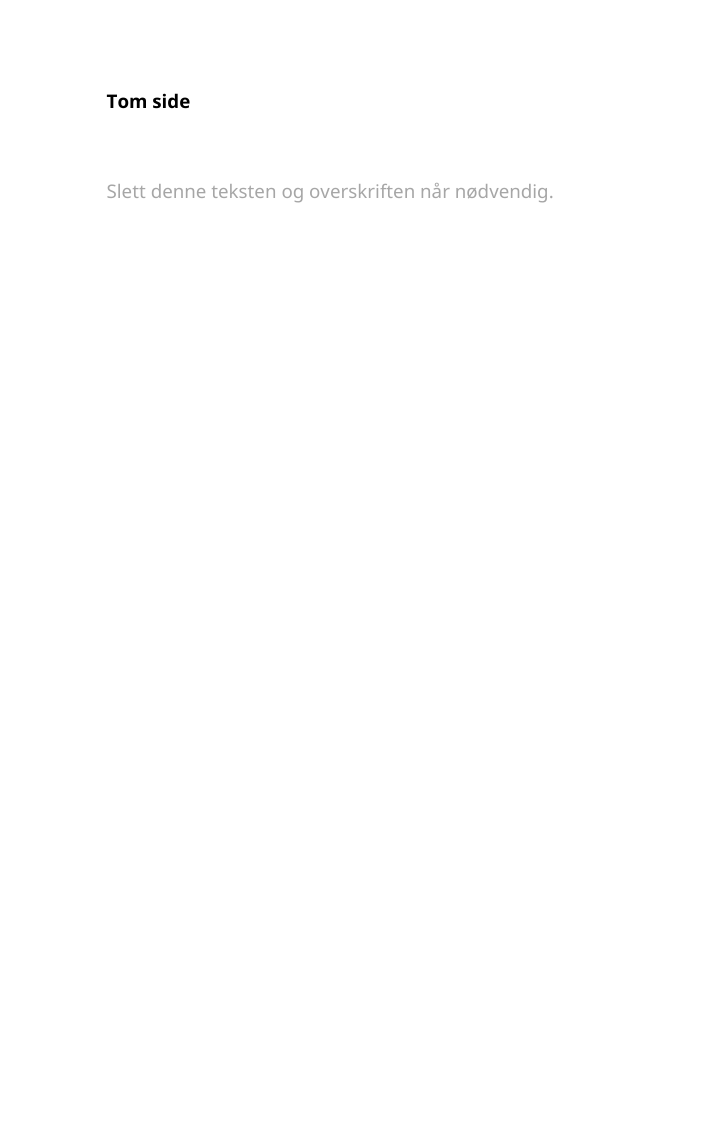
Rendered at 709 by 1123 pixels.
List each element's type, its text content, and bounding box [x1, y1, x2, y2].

text Tom side [106, 89, 620, 114]
text Slett denne teksten og overskriften når nødvendig. [106, 173, 620, 204]
